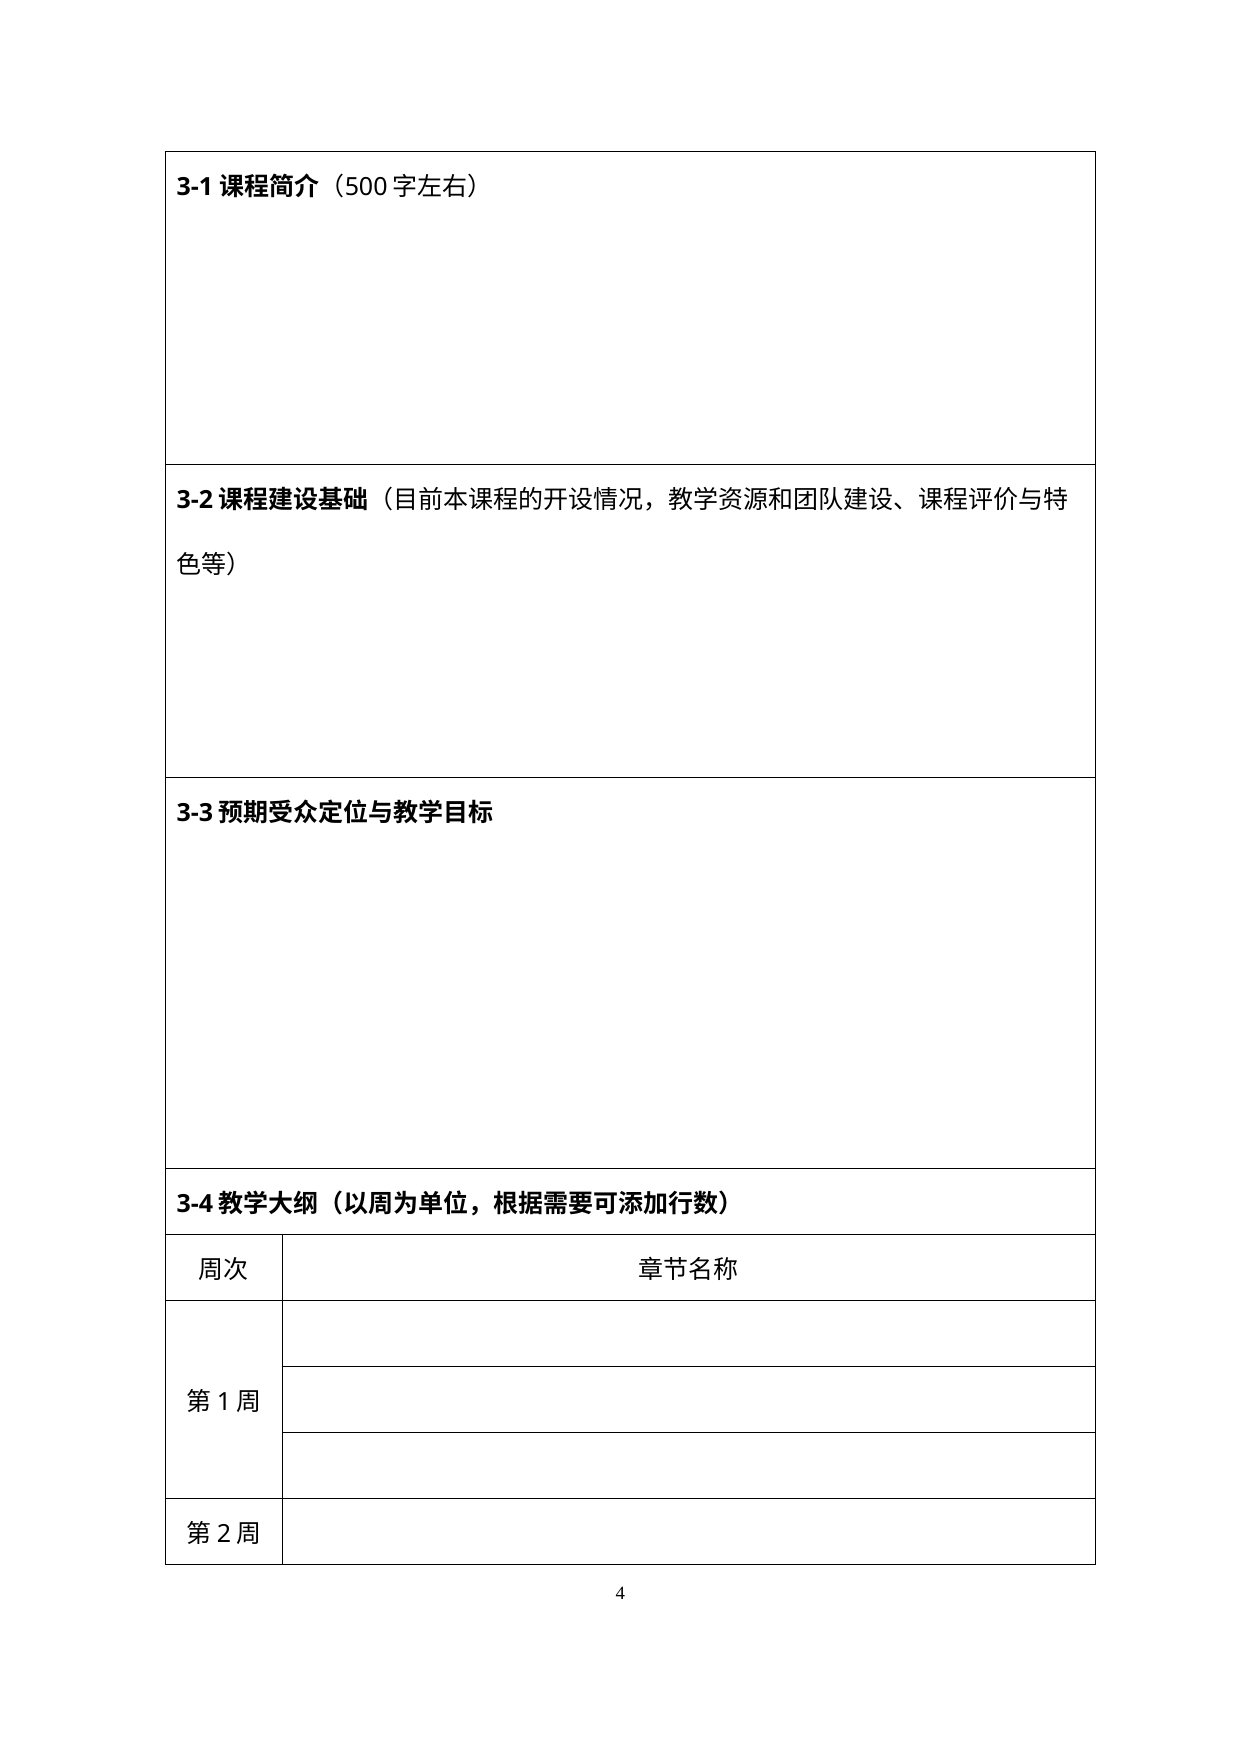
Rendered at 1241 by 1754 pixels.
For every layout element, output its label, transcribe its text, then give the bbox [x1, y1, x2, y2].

table_cell [283, 1499, 1095, 1564]
table_cell [283, 1433, 1095, 1498]
table_cell 3-4教学大纲（以周为单位，根据需要可添加行数） [166, 1169, 1095, 1234]
table_cell 第1周 [166, 1301, 282, 1498]
table_cell 3-2课程建设基础（目前本课程的开设情况，教学资源和团队建设、课程评价与特色等） [166, 465, 1095, 777]
table_cell 第2周 [166, 1499, 282, 1564]
table_cell 章节名称 [283, 1235, 1095, 1300]
table_cell 周次 [166, 1235, 282, 1300]
table_cell [283, 1301, 1095, 1366]
table_cell [283, 1367, 1095, 1432]
table_cell 3-3预期受众定位与教学目标 [166, 778, 1095, 1168]
table_header 3-1 课程简介（500字左右） [166, 152, 1095, 464]
